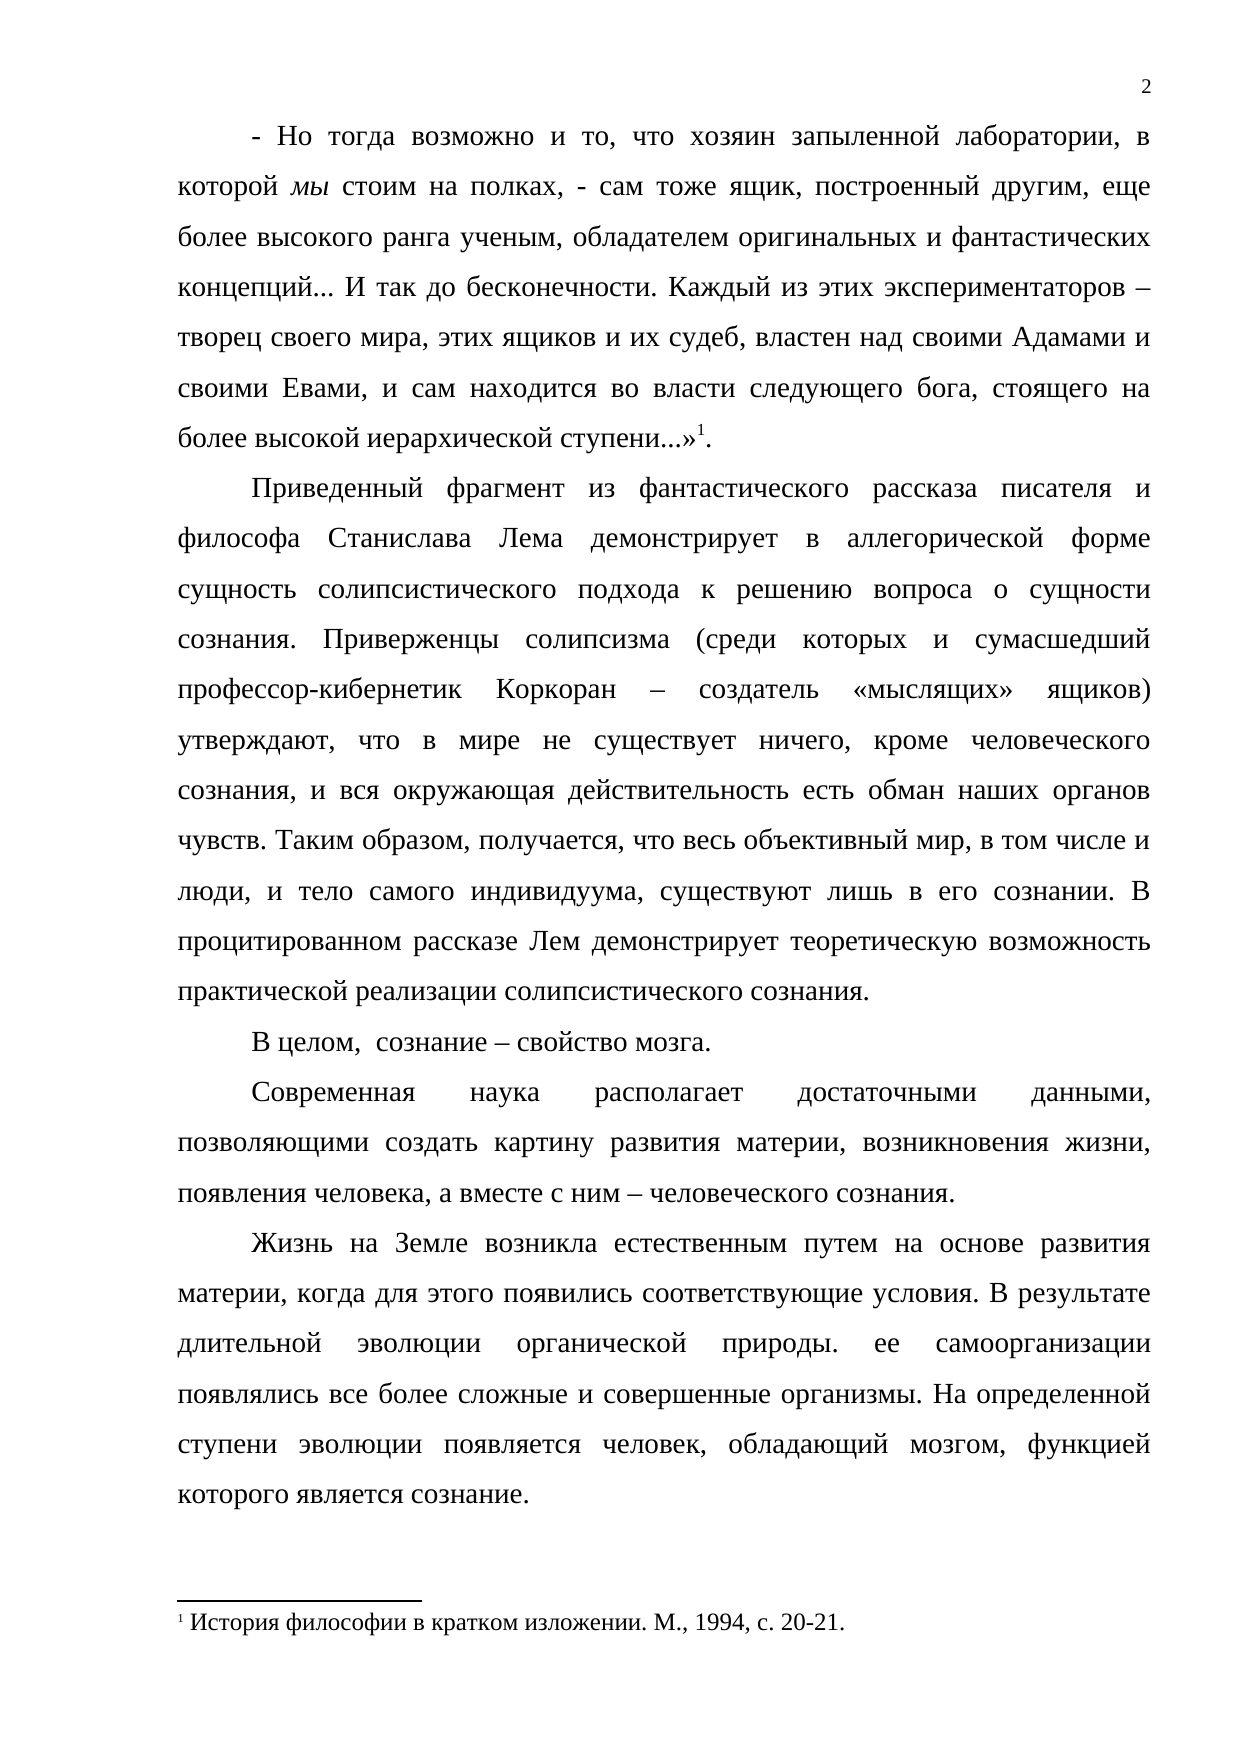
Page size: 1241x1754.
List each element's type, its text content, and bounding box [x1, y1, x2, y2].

text Приведенный фрагмент из фантастического рассказа писателя и философа Станислава Лема демонстрирует в аллегорической форме сущность солипсистического подхода к решению вопроса о сущности сознания. Приверженцы солипсизма (среди которых и сумасшедший профессор-кибернетик Коркоран – создатель «мыслящих» ящиков) утверждают, что в мире не существует ничего, кроме человеческого сознания, и вся окружающая действительность есть обман наших органов чувств. Таким образом, получается, что весь объективный мир, в том числе и люди, и тело самого индивидуума, существуют лишь в его сознании. В процитированном рассказе Лем демонстрирует теоретическую возможность практической реализации солипсистического сознания. [177, 470, 1152, 1007]
text В целом, сознание – свойство мозга. [177, 1024, 1152, 1057]
text Современная наука располагает достаточными данными, позволяющими создать картину развития материи, возникновения жизни, появления человека, а вместе с ним – человеческого сознания. [177, 1074, 1152, 1208]
text - Но тогда возможно и то, что хозяин запыленной лаборатории, в которой мы стоим на полках, - сам тоже ящик, построенный другим, еще более высокого ранга ученым, обладателем оригинальных и фантастических концепций... И так до бесконечности. Каждый из этих экспериментаторов – творец своего мира, этих ящиков и их судеб, властен над своими Адамами и своими Евами, и сам находится во власти следующего бога, стоящего на более высокой иерархической ступени...». [177, 118, 1152, 453]
text Жизнь на Земле возникла естественным путем на основе развития материи, когда для этого появились соответствующие условия. В результате длительной эволюции органической природы. ее самоорганизации появлялись все более сложные и совершенные организмы. На определенной ступени эволюции появляется человек, обладающий мозгом, функцией которого является сознание. [177, 1225, 1152, 1510]
